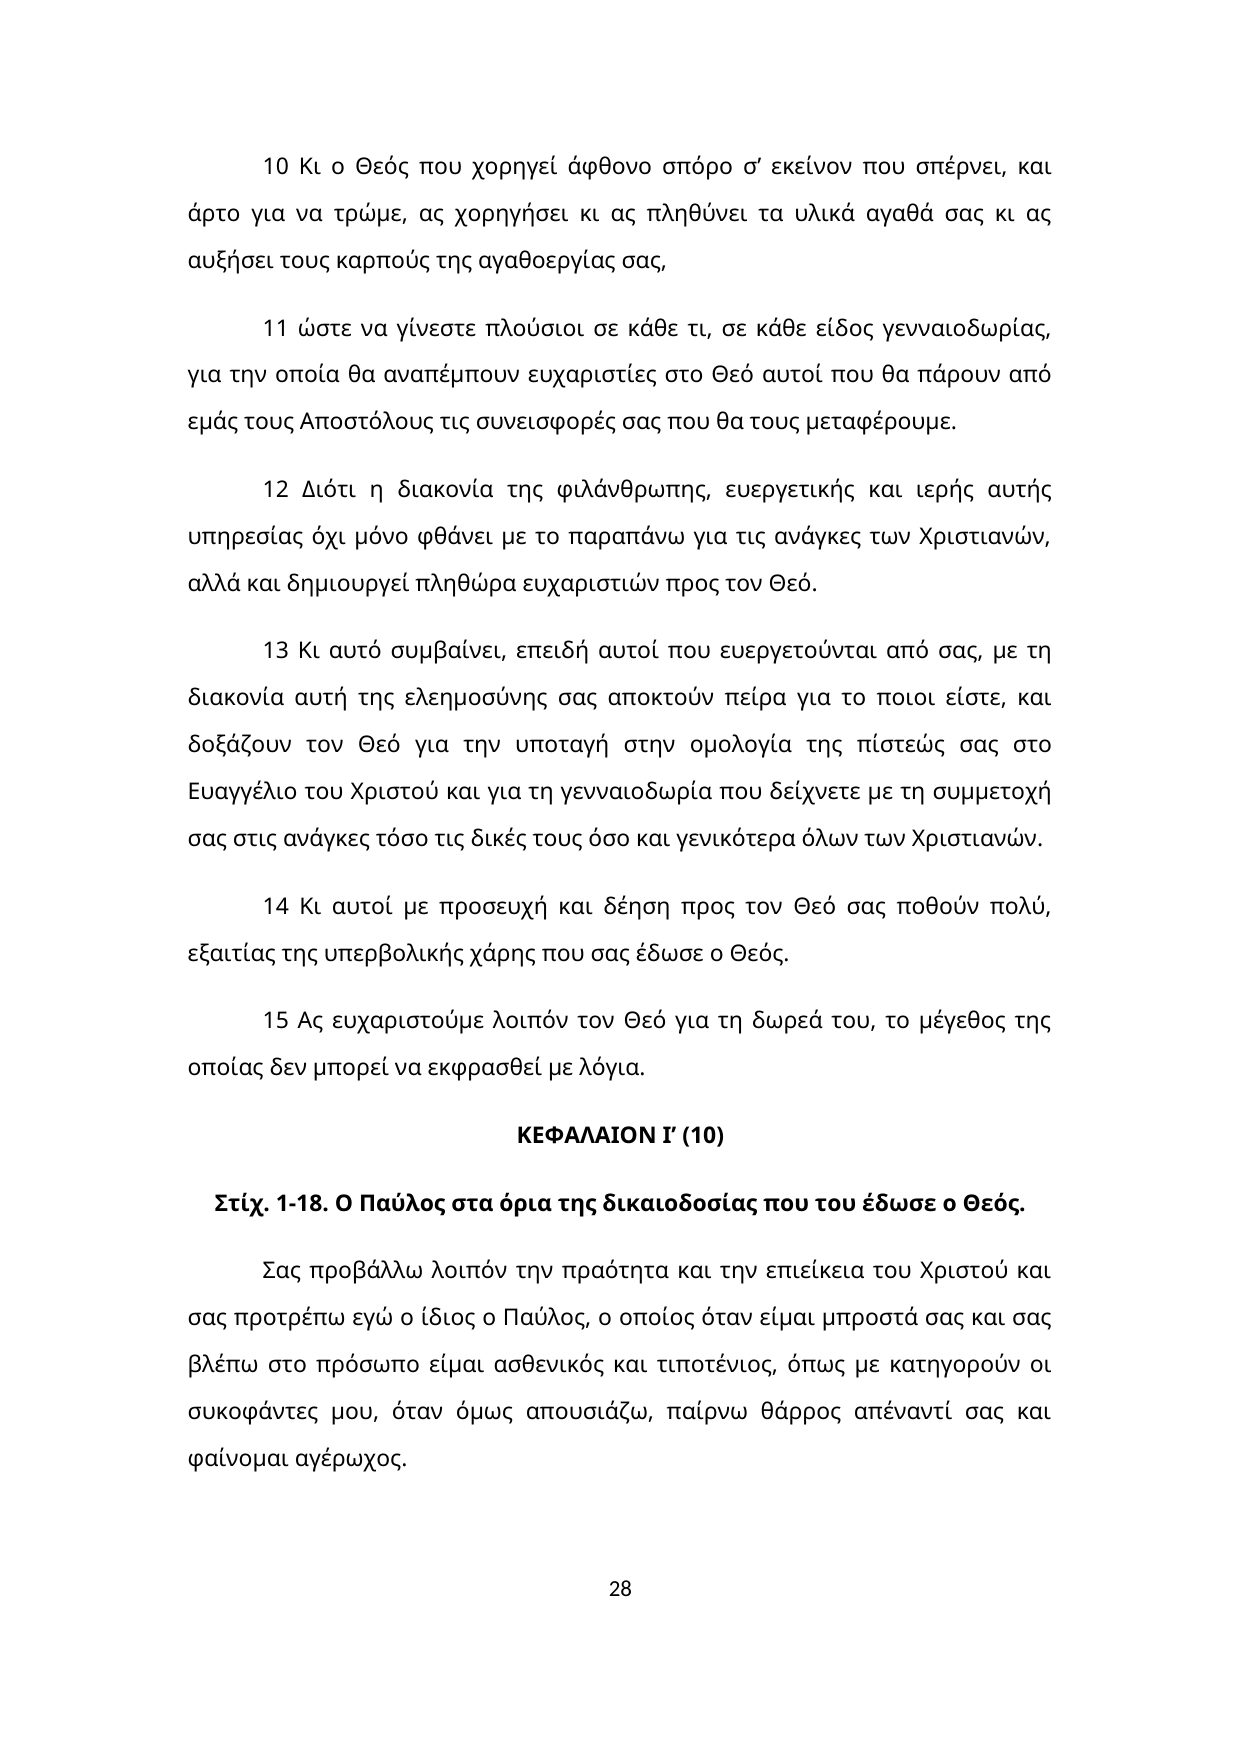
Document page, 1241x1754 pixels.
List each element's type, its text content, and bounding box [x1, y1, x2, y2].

text Στίχ. 1-18. Ο Παύλος στα όρια της δικαιοδοσίας που του έδωσε ο Θεός. [187, 1186, 1053, 1218]
text ΚΕΦΑΛΑΙΟΝ Ι’ (10) [187, 1119, 1053, 1150]
text 11 ώστε να γίνεστε πλούσιοι σε κάθε τι, σε κάθε είδος γενναιοδωρίας, για την οποία θα αναπέμπουν ευχαριστίες στο Θεό αυτοί που θα πάρουν από εμάς τους Αποστόλους τις συνεισφορές σας που θα τους μεταφέρουμε. [187, 311, 1053, 436]
text Σας προβάλλω λοιπόν την πραότητα και την επιείκεια του Χριστού και σας προτρέπω εγώ ο ίδιος ο Παύλος, ο οποίος όταν είμαι μπροστά σας και σας βλέπω στο πρόσωπο είμαι ασθενικός και τιποτένιος, όπως με κατηγορούν οι συκοφάντες μου, όταν όμως απουσιάζω, παίρνω θάρρος απέναντί σας και φαίνομαι αγέρωχος. [187, 1254, 1053, 1473]
text 12 Διότι η διακονία της φιλάνθρωπης, ευεργετικής και ιερής αυτής υπηρεσίας όχι μόνο φθάνει με το παραπάνω για τις ανάγκες των Χριστιανών, αλλά και δημιουργεί πληθώρα ευχαριστιών προς τον Θεό. [187, 473, 1053, 598]
text 10 Κι ο Θεός που χορηγεί άφθονο σπόρο σ’ εκείνον που σπέρνει, και άρτο για να τρώμε, ας χορηγήσει κι ας πληθύνει τα υλικά αγαθά σας κι ας αυξήσει τους καρπούς της αγαθοεργίας σας, [187, 150, 1053, 275]
text 14 Κι αυτοί με προσευχή και δέηση προς τον Θεό σας ποθούν πολύ, εξαιτίας της υπερβολικής χάρης που σας έδωσε ο Θεός. [187, 889, 1053, 968]
text 15 Ας ευχαριστούμε λοιπόν τον Θεό για τη δωρεά του, το μέγεθος της οποίας δεν μπορεί να εκφρασθεί με λόγια. [187, 1004, 1053, 1082]
text 13 Κι αυτό συμβαίνει, επειδή αυτοί που ευεργετούνται από σας, με τη διακονία αυτή της ελεημοσύνης σας αποκτούν πείρα για το ποιοι είστε, και δοξάζουν τον Θεό για την υποταγή στην ομολογία της πίστεώς σας στο Ευαγγέλιο του Χριστού και για τη γενναιοδωρία που δείχνετε με τη συμμετοχή σας στις ανάγκες τόσο τις δικές τους όσο και γενικότερα όλων των Χριστιανών. [187, 634, 1053, 853]
